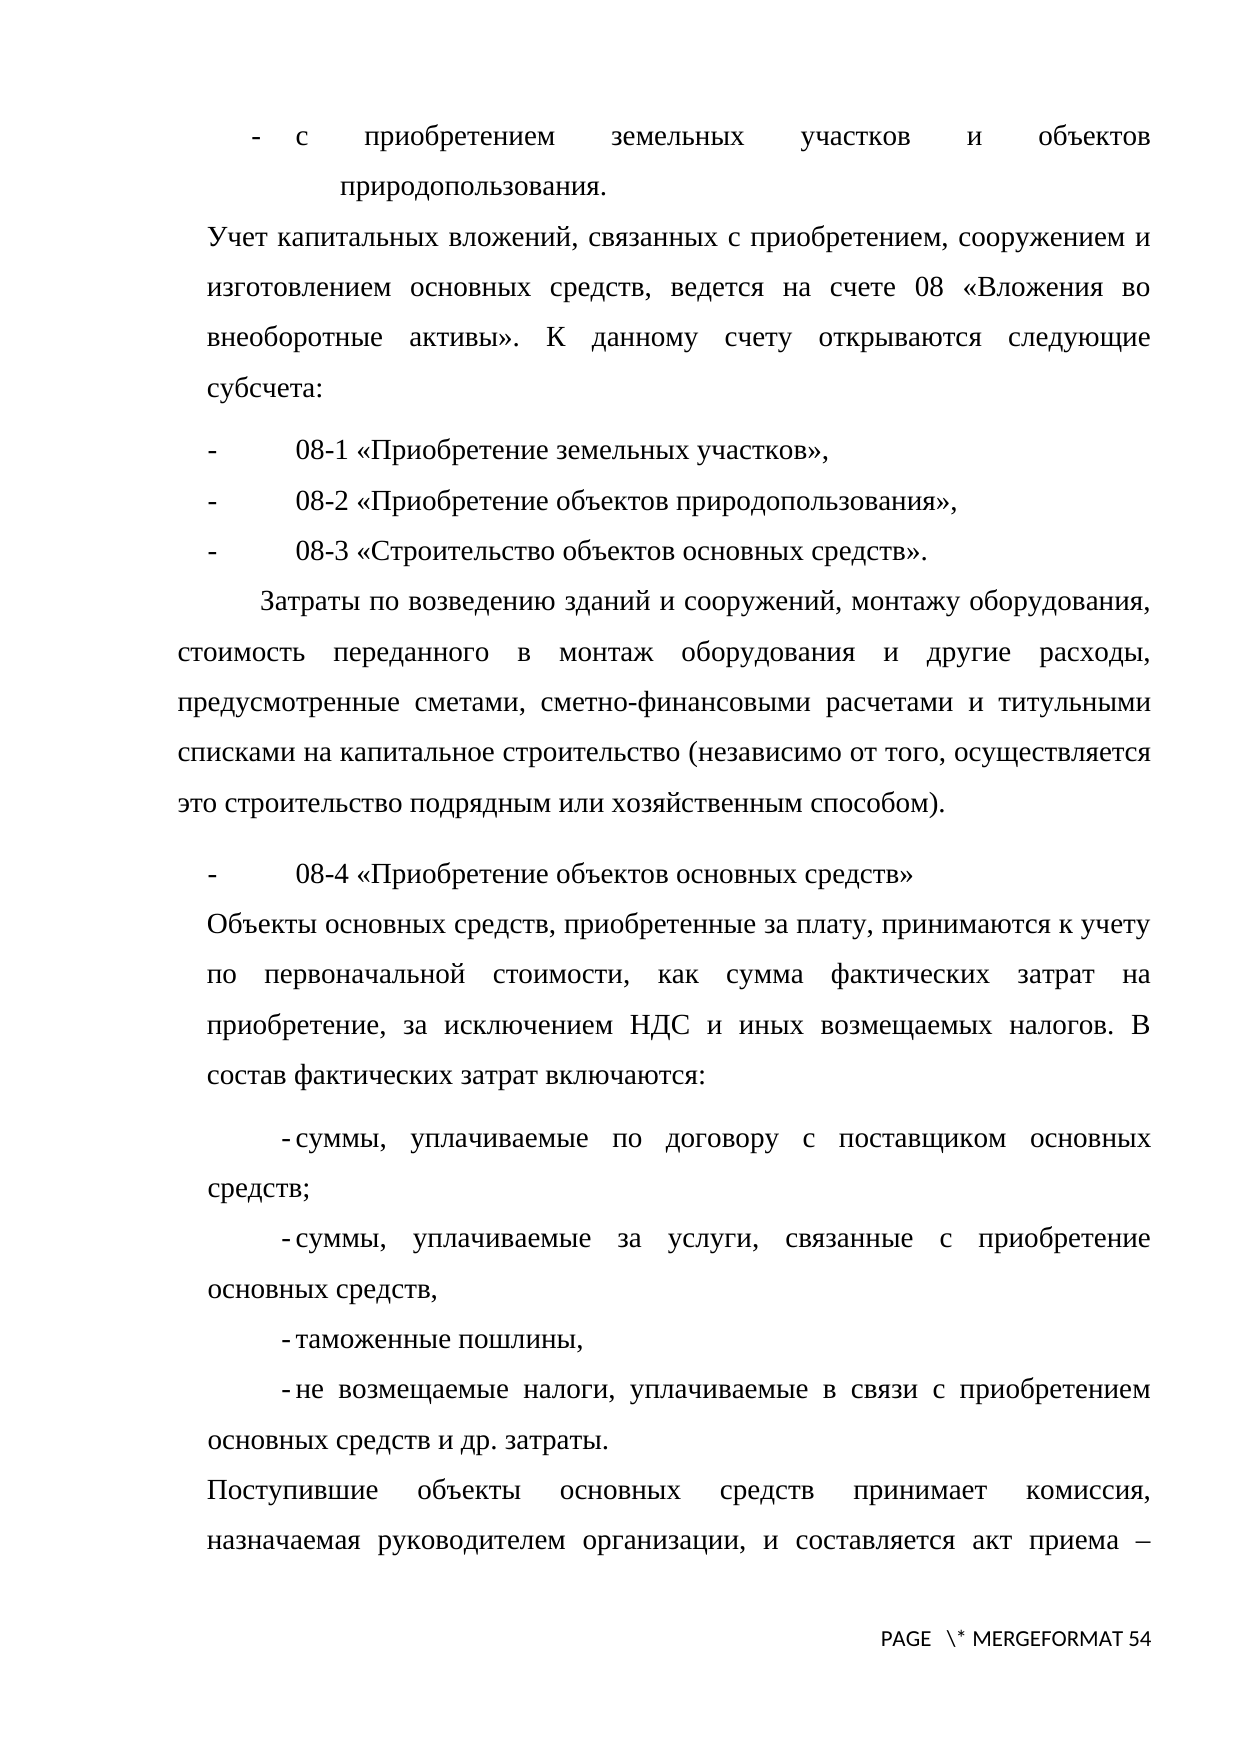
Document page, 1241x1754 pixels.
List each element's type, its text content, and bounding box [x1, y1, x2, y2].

list с приобретением земельных участков и объектов природопользования. [251, 118, 1152, 202]
list таможенные пошлины, [207, 1321, 1152, 1355]
list 08-4 «Приобретение объектов основных средств» [177, 856, 1152, 889]
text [207, 1472, 1152, 1556]
list суммы, уплачиваемые за услуги, связанные с приобретение основных средств, [207, 1221, 1152, 1304]
list 08-2 «Приобретение объектов природопользования», [177, 483, 1152, 516]
list суммы, уплачиваемые по договору с поставщиком основных средств; [207, 1120, 1152, 1204]
text Затраты по возведению зданий и сооружений, монтажу оборудования, стоимость переданного в монтаж оборудования и другие расходы, предусмотренные сметами, сметно-финансовыми расчетами и титульными списками на капитальное строительство (независимо от того, осуществляется это строительство подрядным или хозяйственным способом). [177, 583, 1152, 818]
list 08-3 «Строительство объектов основных средств». [177, 533, 1152, 567]
list не возмещаемые налоги, уплачиваемые в связи с приобретением основных средств и др. затраты. [207, 1371, 1152, 1455]
text Учет капитальных вложений, связанных с приобретением, сооружением и изготовлением основных средств, ведется на счете 08 «Вложения во внеоборотные активы». К данному счету открываются следующие субсчета: [207, 219, 1152, 403]
list 08-1 «Приобретение земельных участков», [177, 432, 1152, 466]
text Объекты основных средств, приобретенные за плату, принимаются к учету по первоначальной стоимости, как сумма фактических затрат на приобретение, за исключением НДС и иных возмещаемых налогов. В состав фактических затрат включаются: [207, 906, 1152, 1091]
